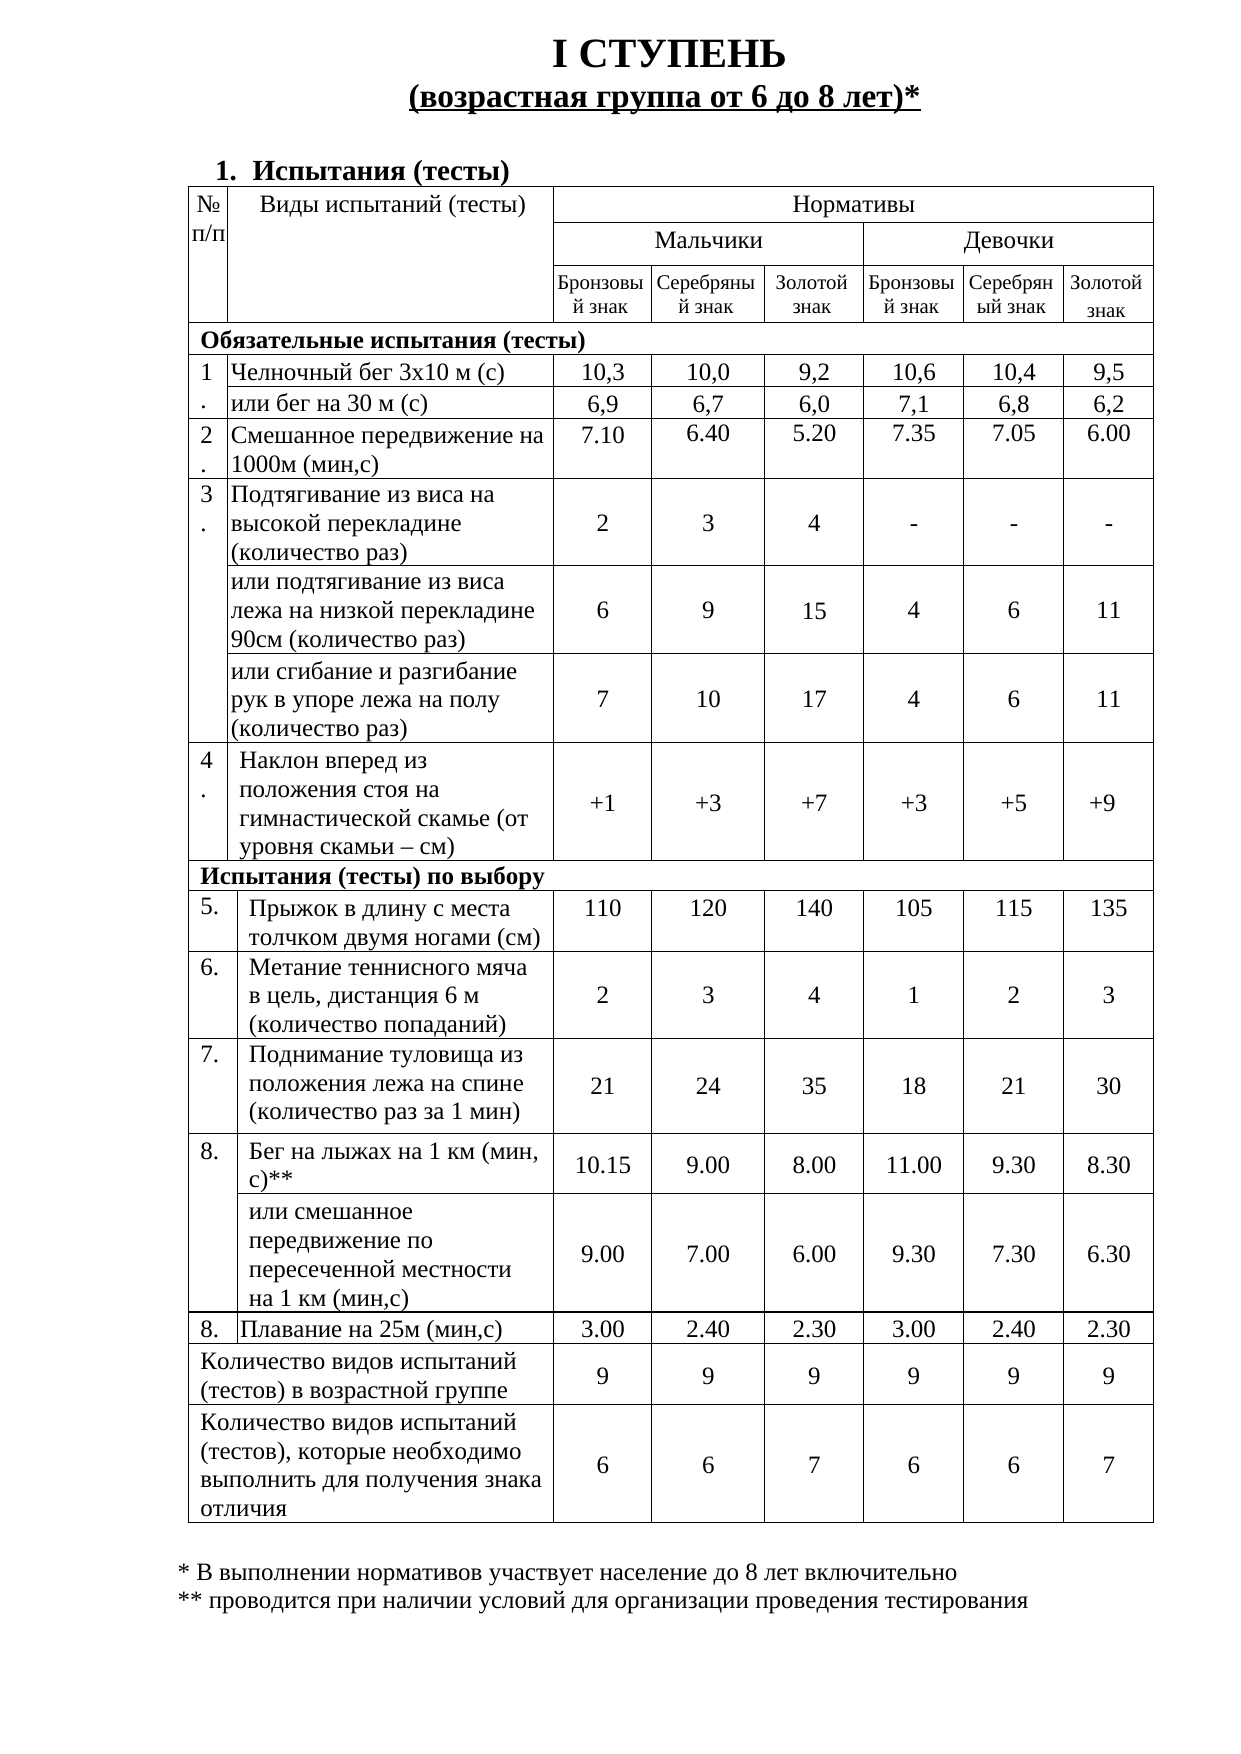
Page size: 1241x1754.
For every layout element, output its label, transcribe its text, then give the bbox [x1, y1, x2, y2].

table_cell 3. [189, 479, 227, 742]
table_cell 9.30 [964, 1134, 1063, 1193]
table_cell Поднимание туловища из положения лежа на спине (количество раз за 1 мин) [238, 1039, 553, 1133]
table_cell 9 [864, 1344, 963, 1404]
table_cell 2 [964, 952, 1063, 1038]
table_cell 2 [554, 952, 651, 1038]
table_cell 6,9 [554, 387, 651, 417]
text (возрастная группа от 6 до 8 лет)* [177, 76, 1152, 114]
table_cell 9 [964, 1344, 1063, 1404]
table_cell 8. [189, 1313, 237, 1343]
table_cell 2.40 [652, 1313, 764, 1343]
table_cell или смешанное передвижение по пересеченной местности на 1 км (мин,с) [238, 1194, 553, 1311]
table_cell - [964, 479, 1063, 565]
table_cell 24 [652, 1039, 764, 1133]
table_cell 110 [554, 891, 651, 951]
table_cell Испытания (тесты) по выбору [189, 861, 1153, 890]
table_cell или сгибание и разгибание рук в упоре лежа на полу (количество раз) [228, 654, 553, 742]
table_cell 8.30 [1064, 1134, 1153, 1193]
table_cell 5. [189, 891, 237, 951]
table_cell Серебряный знак [652, 266, 764, 322]
table_cell 9 [1064, 1344, 1153, 1404]
table_cell 7.00 [652, 1194, 764, 1311]
table_cell Серебряный знак [964, 266, 1063, 322]
table_cell 1. [189, 355, 227, 417]
table_cell 10,3 [554, 355, 651, 386]
list Испытания (тесты) [215, 153, 1152, 186]
table_cell +7 [765, 743, 863, 860]
table_cell Золотой знак [1064, 266, 1153, 322]
table_cell 2.30 [1064, 1313, 1153, 1343]
table_cell 7 [554, 654, 651, 742]
table_cell 6,2 [1064, 387, 1153, 417]
table_cell 2. [189, 419, 227, 478]
table_cell 9.00 [554, 1194, 651, 1311]
table_cell 30 [1064, 1039, 1153, 1133]
table_cell 9 [765, 1344, 863, 1404]
table_cell Наклон вперед из положения стоя на гимнастической скамье (от уровня скамьи – см) [228, 743, 553, 860]
table_cell или подтягивание из виса лежа на низкой перекладине 90см (количество раз) [228, 566, 553, 653]
table_cell 7.10 [554, 419, 651, 478]
table_cell +5 [964, 743, 1063, 860]
table_cell 105 [864, 891, 963, 951]
table_cell 21 [964, 1039, 1063, 1133]
table_cell 11.00 [864, 1134, 963, 1193]
table_cell Челночный бег 3х10 м (с) [228, 355, 553, 386]
table_cell 5.20 [765, 419, 863, 478]
table_cell Бронзовый знак [864, 266, 963, 322]
table_cell 4 [765, 479, 863, 565]
table_cell Бег на лыжах на (мин, с)** [238, 1134, 553, 1193]
table_header Виды испытаний (тесты) [228, 187, 553, 322]
table_cell 4 [864, 654, 963, 742]
table_cell Золотой знак [765, 266, 863, 322]
table_cell 140 [765, 891, 863, 951]
table_cell 9 [554, 1344, 651, 1404]
table_cell 17 [765, 654, 863, 742]
table_cell 7.30 [964, 1194, 1063, 1311]
table_cell Подтягивание из виса на высокой перекладине (количество раз) [228, 479, 553, 565]
table_cell Смешанное передвижение на 1000м (мин,с) [228, 419, 553, 478]
table_cell 18 [864, 1039, 963, 1133]
table_cell 10.15 [554, 1134, 651, 1193]
table_cell 11 [1064, 654, 1153, 742]
table_cell 7. [189, 1039, 237, 1133]
table_cell +9 [1064, 743, 1153, 860]
table_cell 2.30 [765, 1313, 863, 1343]
table_cell 6.30 [1064, 1194, 1153, 1311]
table_cell 6 [554, 566, 651, 653]
text * В выполнении нормативов участвует население до 8 лет включительно [177, 1557, 1152, 1585]
table_cell 6,7 [652, 387, 764, 417]
table_cell 10,0 [652, 355, 764, 386]
table_cell - [864, 479, 963, 565]
table_cell 6.00 [1064, 419, 1153, 478]
table_cell 9.00 [652, 1134, 764, 1193]
table_cell 11 [1064, 566, 1153, 653]
table_cell 9 [652, 1344, 764, 1404]
table_cell 9,5 [1064, 355, 1153, 386]
table_cell 7.35 [864, 419, 963, 478]
table_cell 35 [765, 1039, 863, 1133]
table_cell 6 [964, 566, 1063, 653]
table_cell 9,2 [765, 355, 863, 386]
table_cell 10 [652, 654, 764, 742]
table_cell 6.00 [765, 1194, 863, 1311]
table_cell 7,1 [864, 387, 963, 417]
table_cell +1 [554, 743, 651, 860]
table_cell 4 [765, 952, 863, 1038]
table_cell 4. [189, 743, 227, 860]
table_cell 4 [864, 566, 963, 653]
table_cell Бронзовый знак [554, 266, 651, 322]
table_cell 3 [1064, 952, 1153, 1038]
table_cell 3 [652, 952, 764, 1038]
table_cell - [1064, 479, 1153, 565]
table_cell Обязательные испытания (тесты) [189, 323, 1153, 354]
table_cell +3 [864, 743, 963, 860]
table_cell 6,8 [964, 387, 1063, 417]
table_cell 6,0 [765, 387, 863, 417]
table_cell 2 [554, 479, 651, 565]
table_cell Прыжок в длину с места толчком двумя ногами (см) [238, 891, 553, 951]
table_cell 6 [964, 654, 1063, 742]
table_cell Количество видов испытаний (тестов), которые необходимо выполнить для получения знака отличия [189, 1405, 553, 1522]
table_cell 10,4 [964, 355, 1063, 386]
table_cell 3.00 [864, 1313, 963, 1343]
table_cell 6 [964, 1405, 1063, 1522]
table_cell 3 [652, 479, 764, 565]
table_cell Плавание на 25м (мин,с) [238, 1313, 553, 1343]
table_cell +3 [652, 743, 764, 860]
table_cell Метание теннисного мяча в цель, дистанция (количество попаданий) [238, 952, 553, 1038]
table_cell 6.40 [652, 419, 764, 478]
table_cell 1 [864, 952, 963, 1038]
table_cell Количество видов испытаний (тестов) в возрастной группе [189, 1344, 553, 1404]
table_cell 6 [864, 1405, 963, 1522]
table_cell 8. [189, 1134, 237, 1311]
table_cell 6 [554, 1405, 651, 1522]
table_cell 7 [765, 1405, 863, 1522]
table_cell 21 [554, 1039, 651, 1133]
table_cell 135 [1064, 891, 1153, 951]
table_header Нормативы [554, 187, 1153, 222]
table_cell Девочки [864, 223, 1153, 264]
table_cell Мальчики [554, 223, 863, 264]
table_cell 10,6 [864, 355, 963, 386]
table_header № п/п [189, 187, 227, 322]
table_cell 3.00 [554, 1313, 651, 1343]
table_cell 8.00 [765, 1134, 863, 1193]
table_cell 6. [189, 952, 237, 1038]
table_cell 7 [1064, 1405, 1153, 1522]
table_cell 9 [652, 566, 764, 653]
text ** проводится при наличии условий для организации проведения тестирования [177, 1585, 1152, 1614]
table_cell 115 [964, 891, 1063, 951]
table_cell 2.40 [964, 1313, 1063, 1343]
table_cell 7.05 [964, 419, 1063, 478]
table_cell 120 [652, 891, 764, 951]
table_cell 15 [765, 566, 863, 653]
table_cell 9.30 [864, 1194, 963, 1311]
text I СТУПЕНЬ [177, 28, 1152, 76]
table_cell 6 [652, 1405, 764, 1522]
table_cell или бег на (с) [228, 387, 553, 417]
